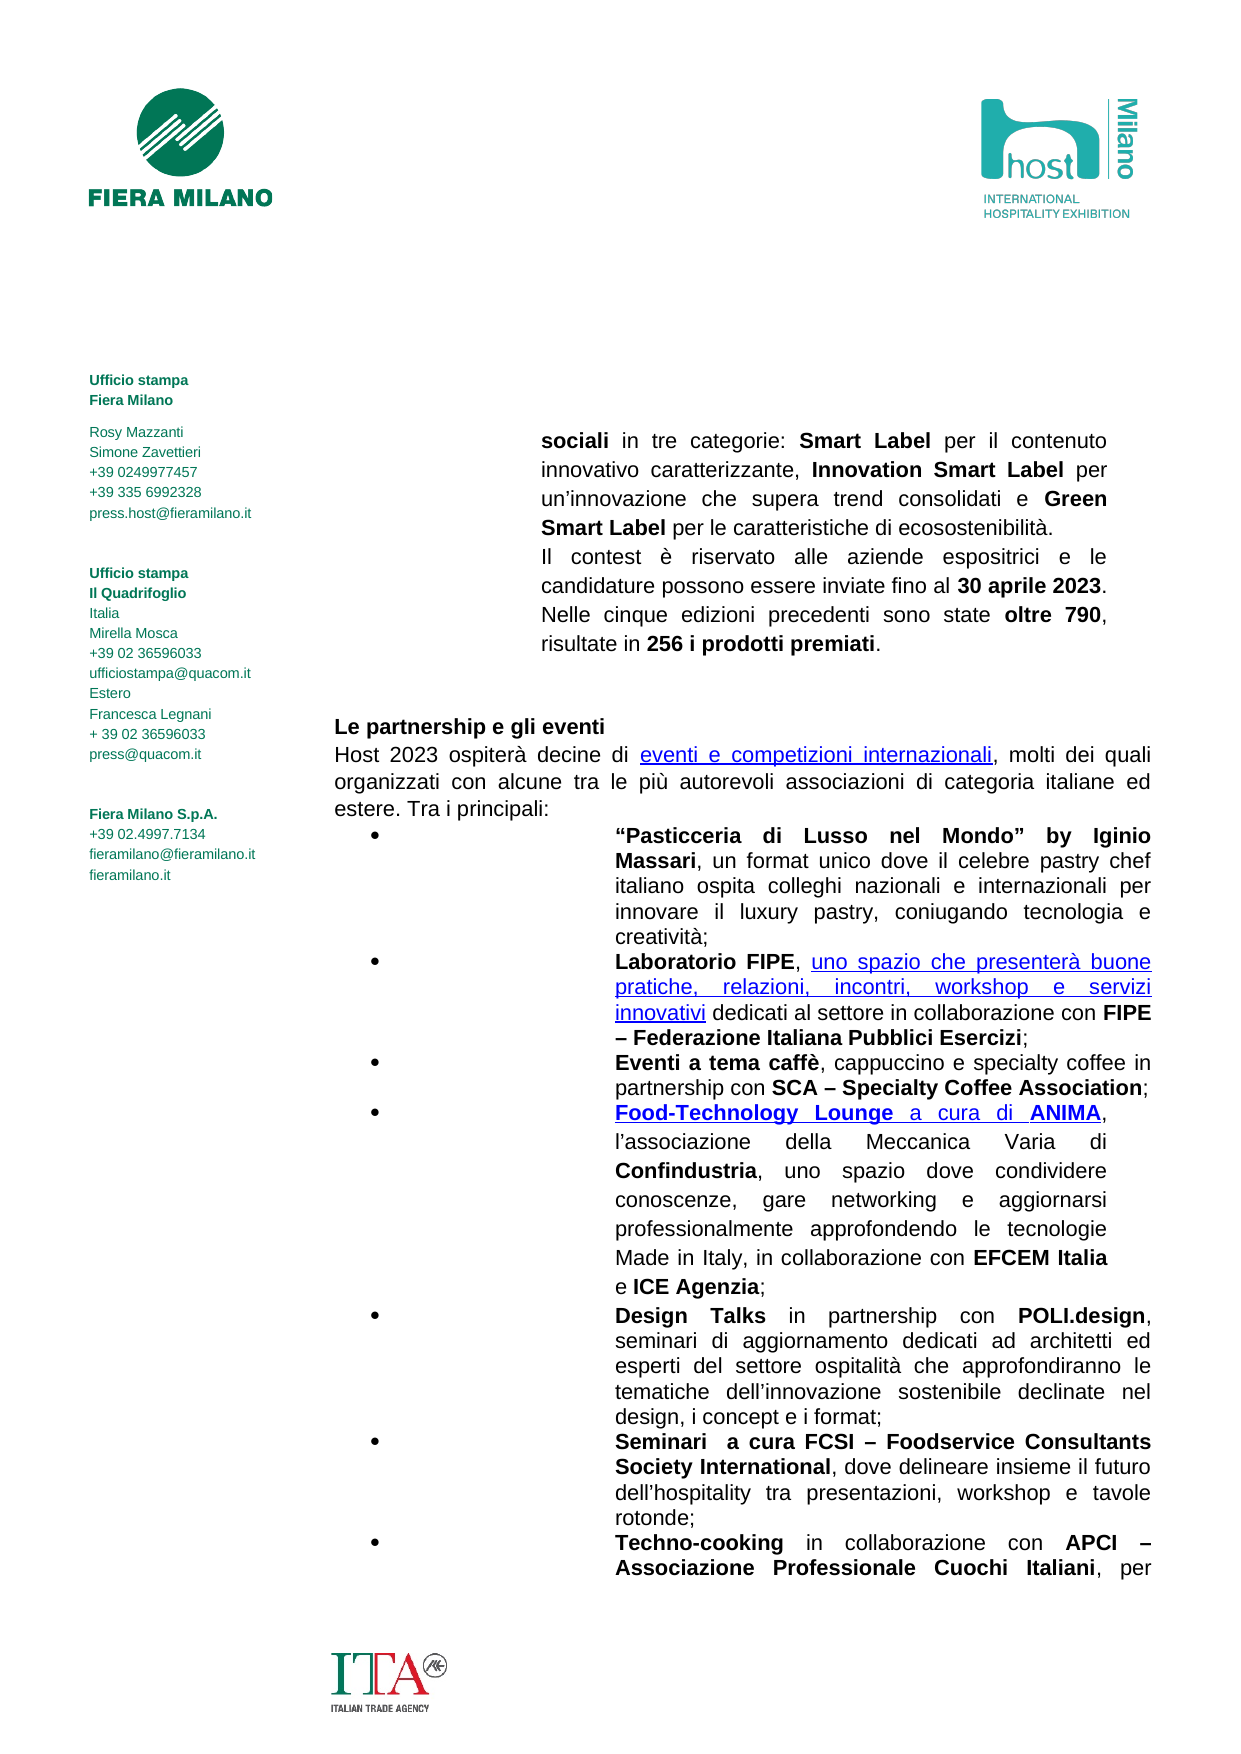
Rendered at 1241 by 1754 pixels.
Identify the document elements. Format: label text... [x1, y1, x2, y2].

list Food-Technology Lounge a cura di ANIMA, l’associazione della Meccanica Varia di Confindustria, uno spazio dove condividere conoscenze, gare networking e aggiornarsi professionalmente approfondendo le tecnologie Made in Italy, in collaborazione con EFCEM Italia e ICE Agenzia; [126, 1100, 1107, 1299]
text Le partnership e gli eventi [89, 714, 1152, 739]
picture [981, 99, 1138, 218]
text Host 2023 ospiterà decine di eventi e competizioni internazionali, molti dei quali organizzati con alcune tra le più autorevoli associazioni di categoria italiane ed estere. Tra i principali: [89, 741, 1152, 821]
list Eventi a tema caffè, cappuccino e specialty coffee in partnership con SCA – Specialty Coffee Association; [126, 1050, 1152, 1100]
list Seminari a cura FCSI – Foodservice Consultants Society International, dove delineare insieme il futuro dell’hospitality tra presentazioni, workshop e tavole rotonde; [126, 1429, 1152, 1530]
picture [331, 1653, 447, 1712]
text Il contest è riservato alle aziende espositrici e le candidature possono essere inviate fino al 30 aprile 2023. Nelle cinque edizioni precedenti sono state oltre 790, risultate in 256 i prodotti premiati. [295, 544, 1107, 656]
list Design Talks in partnership con POLI.design, seminari di aggiornamento dedicati ad architetti ed esperti del settore ospitalità che approfondiranno le tematiche dell’innovazione sostenibile declinate nel design, i concept e i format; [126, 1303, 1152, 1429]
picture [88, 88, 273, 207]
list Laboratorio FIPE, uno spazio che presenterà buone pratiche, relazioni, incontri, workshop e servizi innovativi dedicati al settore in collaborazione con FIPE – Federazione Italiana Pubblici Esercizi; [126, 949, 1152, 1050]
list “Pasticceria di Lusso nel Mondo” by Iginio Massari, un format unico dove il celebre pastry chef italiano ospita colleghi nazionali e internazionali per innovare il luxury pastry, coniugando tecnologia e creatività; [126, 823, 1152, 949]
